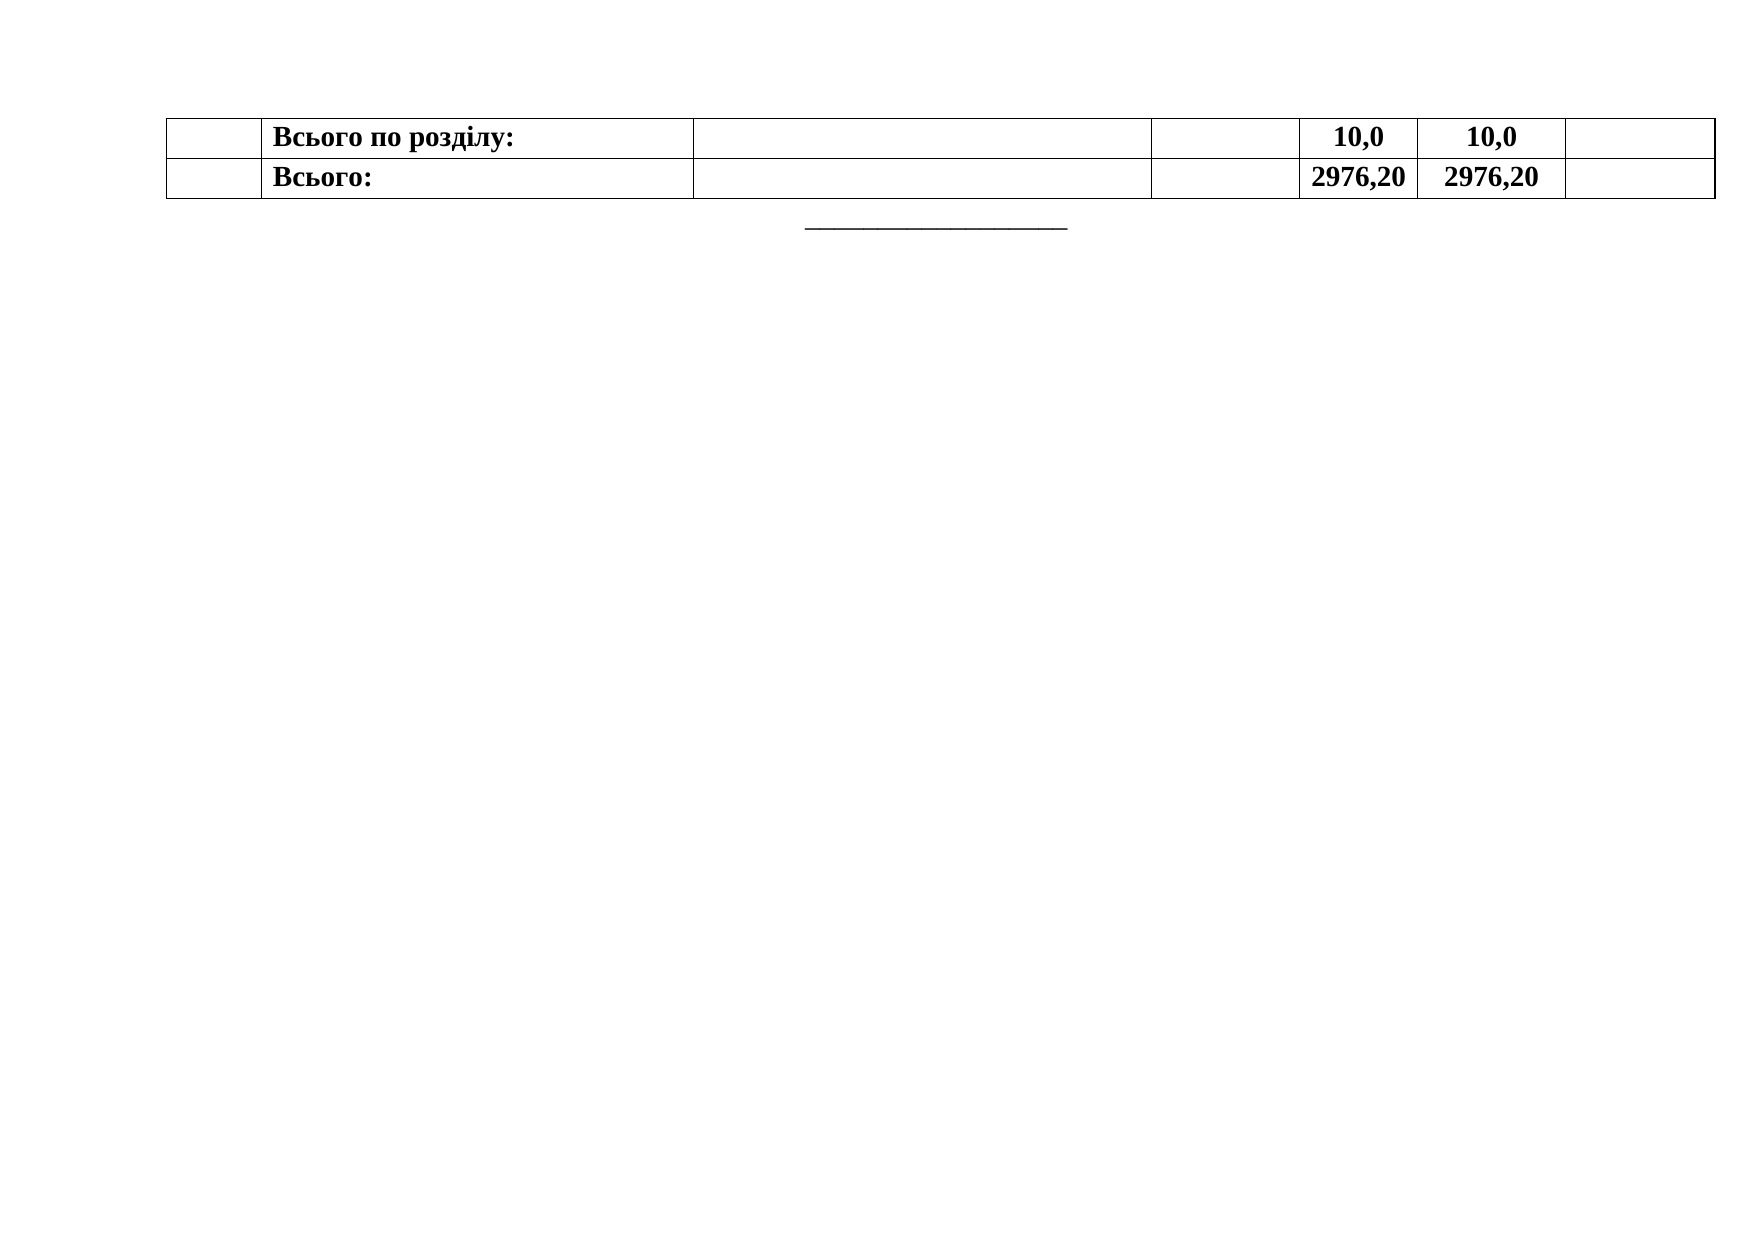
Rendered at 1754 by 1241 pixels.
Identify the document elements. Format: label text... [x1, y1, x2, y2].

table_cell Всього: [262, 159, 693, 198]
table_cell [1566, 159, 1714, 198]
table_cell 10,0 [1418, 119, 1565, 158]
table_cell 2976,20 [1418, 159, 1565, 198]
table_cell Всього по розділу: [262, 119, 693, 158]
table_cell [1152, 119, 1299, 158]
text __________________ [177, 199, 1695, 232]
table_cell [1566, 119, 1714, 158]
table_cell [167, 159, 261, 198]
table_cell 10,0 [1300, 119, 1417, 158]
table_cell [1152, 159, 1299, 198]
table_cell [694, 119, 1151, 158]
table_cell 2976,20 [1300, 159, 1417, 198]
table_cell [167, 119, 261, 158]
table_cell [694, 159, 1151, 198]
